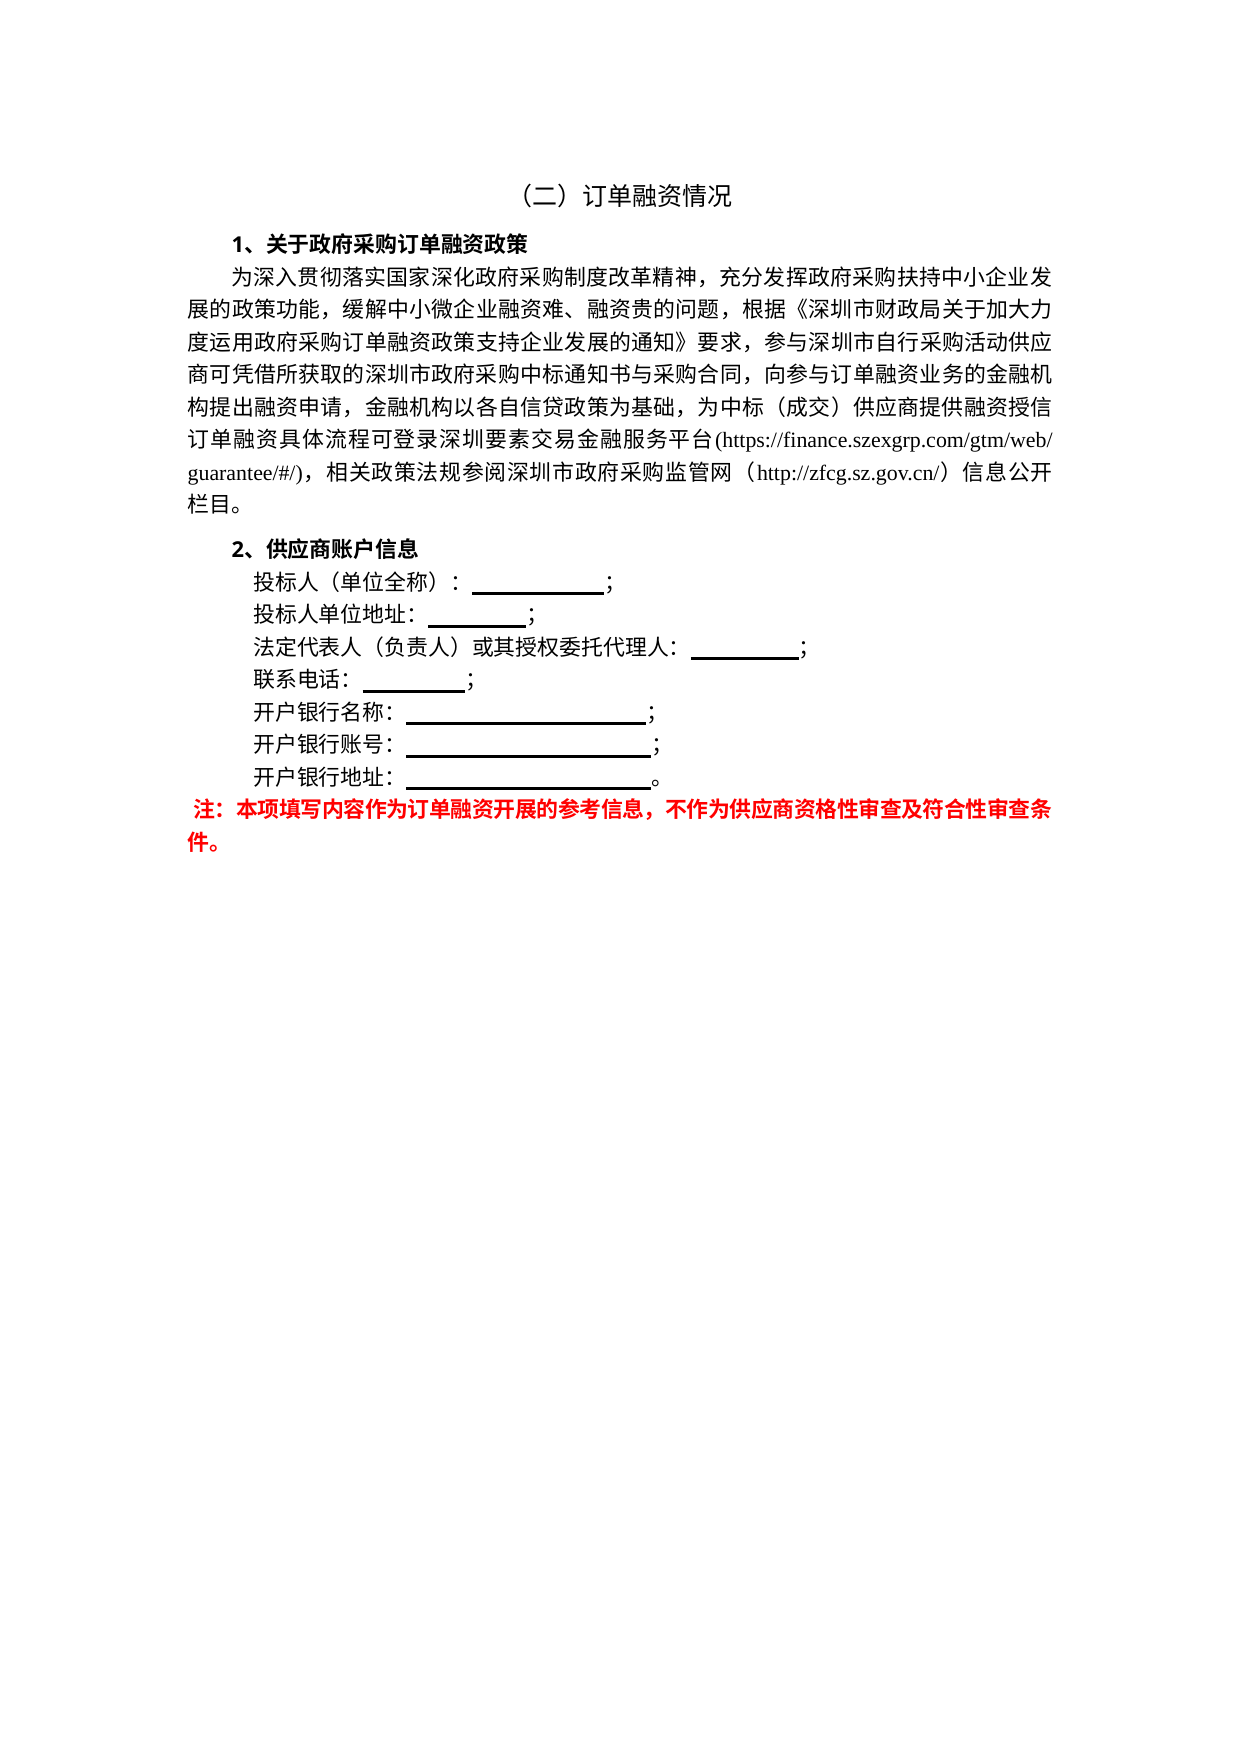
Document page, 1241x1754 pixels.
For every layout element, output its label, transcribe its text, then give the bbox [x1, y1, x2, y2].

text 注：本项填写内容作为订单融资开展的参考信息，不作为供应商资格性审查及符合性审查条件。 [187, 792, 1053, 857]
text 开户银行名称： ； [231, 694, 1053, 727]
text 联系电话： ； [231, 662, 1053, 694]
text 2、供应商账户信息 [187, 532, 1053, 564]
text 开户银行地址： 。 [231, 759, 1053, 792]
text 为深入贯彻落实国家深化政府采购制度改革精神，充分发挥政府采购扶持中小企业发展的政策功能，缓解中小微企业融资难、融资贵的问题，根据《深圳市财政局关于加大力度运用政府采购订单融资政策支持企业发展的通知》要求，参与深圳市自行采购活动供应商可凭借所获取的深圳市政府采购中标通知书与采购合同，向参与订单融资业务的金融机构提出融资申请，金融机构以各自信贷政策为基础，为中标（成交）供应商提供融资授信，订单融资具体流程可登录深圳要素交易金融服务平台(https://finance.szexgrp.com/gtm/web/guarantee/#/)，相关政策法规参阅深圳市政府采购监管网（http://zfcg.sz.gov.cn/）信息公开栏目。 [187, 259, 1053, 519]
text 1、关于政府采购订单融资政策 [187, 227, 1053, 259]
text 开户银行账号： ； [231, 727, 1053, 759]
text 法定代表人（负责人）或其授权委托代理人： ； [231, 629, 1053, 662]
text 投标人单位地址： ； [231, 597, 1053, 629]
text 投标人（单位全称）： ； [231, 564, 1053, 597]
text （二）订单融资情况 [187, 162, 1053, 227]
